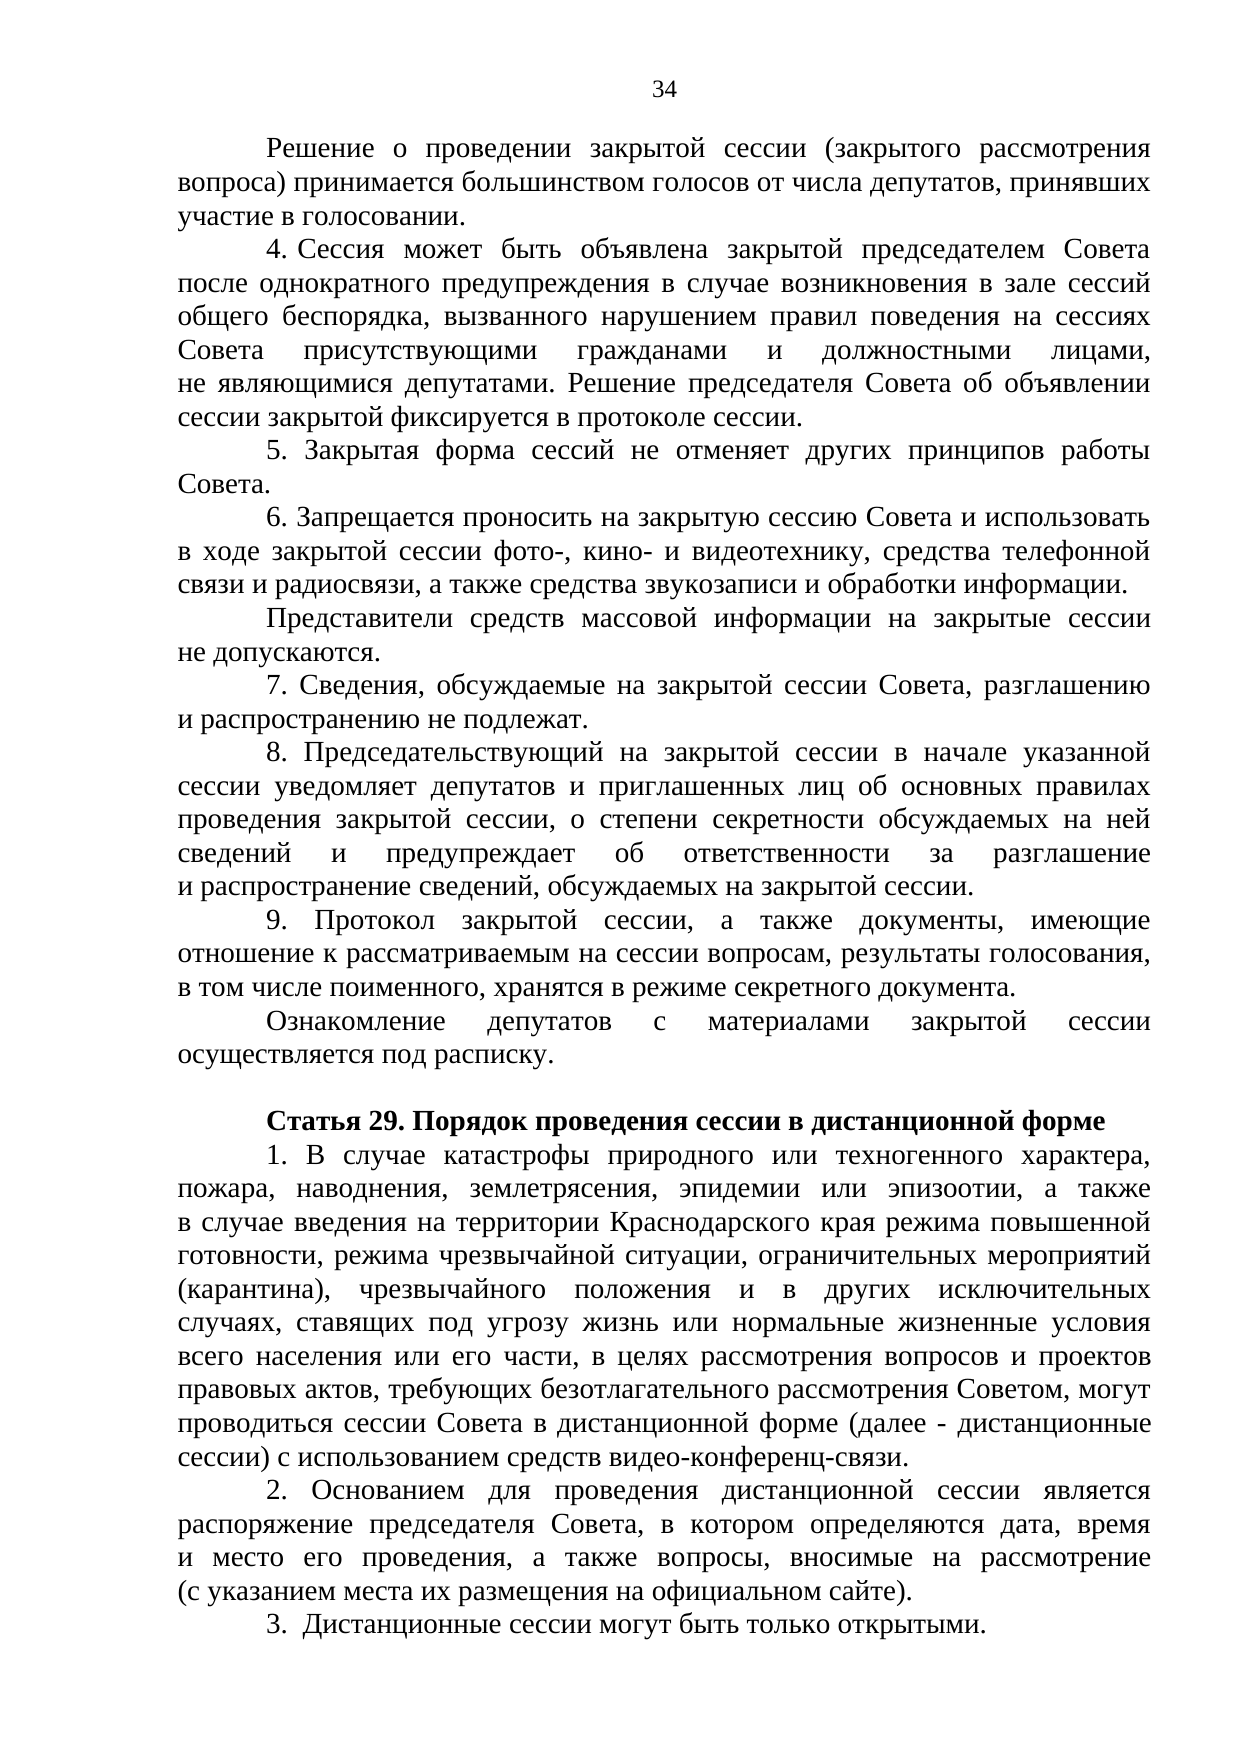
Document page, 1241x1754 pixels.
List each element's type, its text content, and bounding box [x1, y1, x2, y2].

text 8. Председательствующий на закрытой сессии в начале указанной сессии уведомляет депутатов и приглашенных лиц об основных правилах проведения закрытой сессии, о степени секретности обсуждаемых на ней сведений и предупреждает об ответственности за разглашение и распространение сведений, обсуждаемых на закрытой сессии. [177, 734, 1152, 902]
text 1. В случае катастрофы природного или техногенного характера, пожара, наводнения, землетрясения, эпидемии или эпизоотии, а также в случае введения на территории Краснодарского края режима повышенной готовности, режима чрезвычайной ситуации, ограничительных мероприятий (карантина), чрезвычайного положения и в других исключительных случаях, ставящих под угрозу жизнь или нормальные жизненные условия всего населения или его части, в целях рассмотрения вопросов и проектов правовых актов, требующих безотлагательного рассмотрения Советом, могут проводиться сессии Совета в дистанционной форме (далее - дистанционные сессии) с использованием средств видео-конференц-связи. [177, 1137, 1152, 1472]
text Представители средств массовой информации на закрытые сессии не допускаются. [177, 600, 1152, 667]
text 3. Дистанционные сессии могут быть только открытыми. [177, 1606, 1152, 1640]
text 5. Закрытая форма сессий не отменяет других принципов работы Совета. [177, 432, 1152, 499]
text Ознакомление депутатов с материалами закрытой сессии осуществляется под расписку. [177, 1003, 1152, 1070]
text 9. Протокол закрытой сессии, а также документы, имеющие отношение к рассматриваемым на сессии вопросам, результаты голосования, в том числе поименного, хранятся в режиме секретного документа. [177, 902, 1152, 1003]
text 2. Основанием для проведения дистанционной сессии является распоряжение председателя Совета, в котором определяются дата, время и место его проведения, а также вопросы, вносимые на рассмотрение (с указанием места их размещения на официальном сайте). [177, 1472, 1152, 1606]
text 6. Запрещается проносить на закрытую сессию Совета и использовать в ходе закрытой сессии фото-, кино- и видеотехнику, средства телефонной связи и радиосвязи, а также средства звукозаписи и обработки информации. [177, 499, 1152, 600]
text Статья 29. Порядок проведения сессии в дистанционной форме [177, 1103, 1152, 1137]
text 7. Сведения, обсуждаемые на закрытой сессии Совета, разглашению и распространению не подлежат. [177, 667, 1152, 734]
text Решение о проведении закрытой сессии (закрытого рассмотрения вопроса) принимается большинством голосов от числа депутатов, принявших участие в голосовании. [177, 131, 1152, 231]
text 4. Сессия может быть объявлена закрытой председателем Совета после однократного предупреждения в случае возникновения в зале сессий общего беспорядка, вызванного нарушением правил поведения на сессиях Совета присутствующими гражданами и должностными лицами, не являющимися депутатами. Решение председателя Совета об объявлении сессии закрытой фиксируется в протоколе сессии. [177, 231, 1152, 432]
